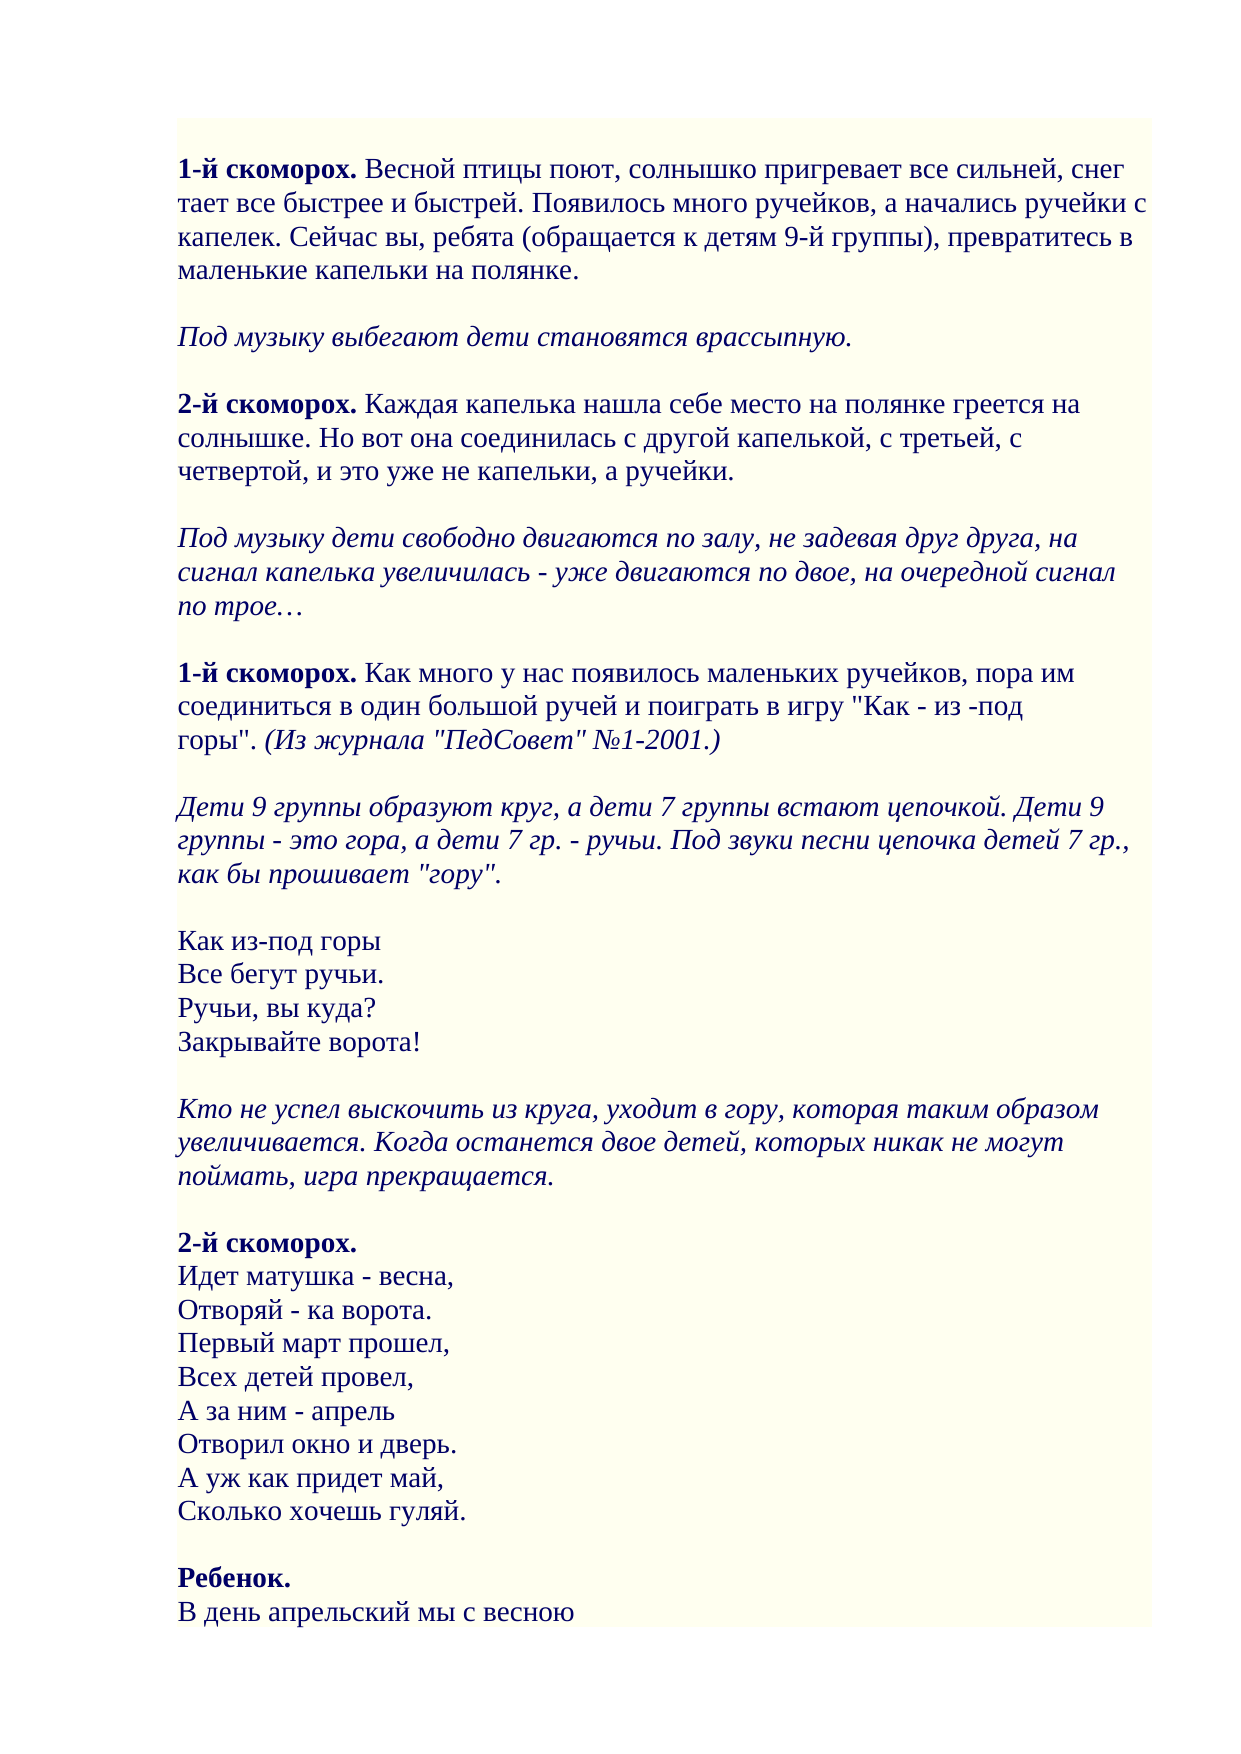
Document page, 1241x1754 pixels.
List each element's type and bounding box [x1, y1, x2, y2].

text [177, 118, 1152, 1627]
